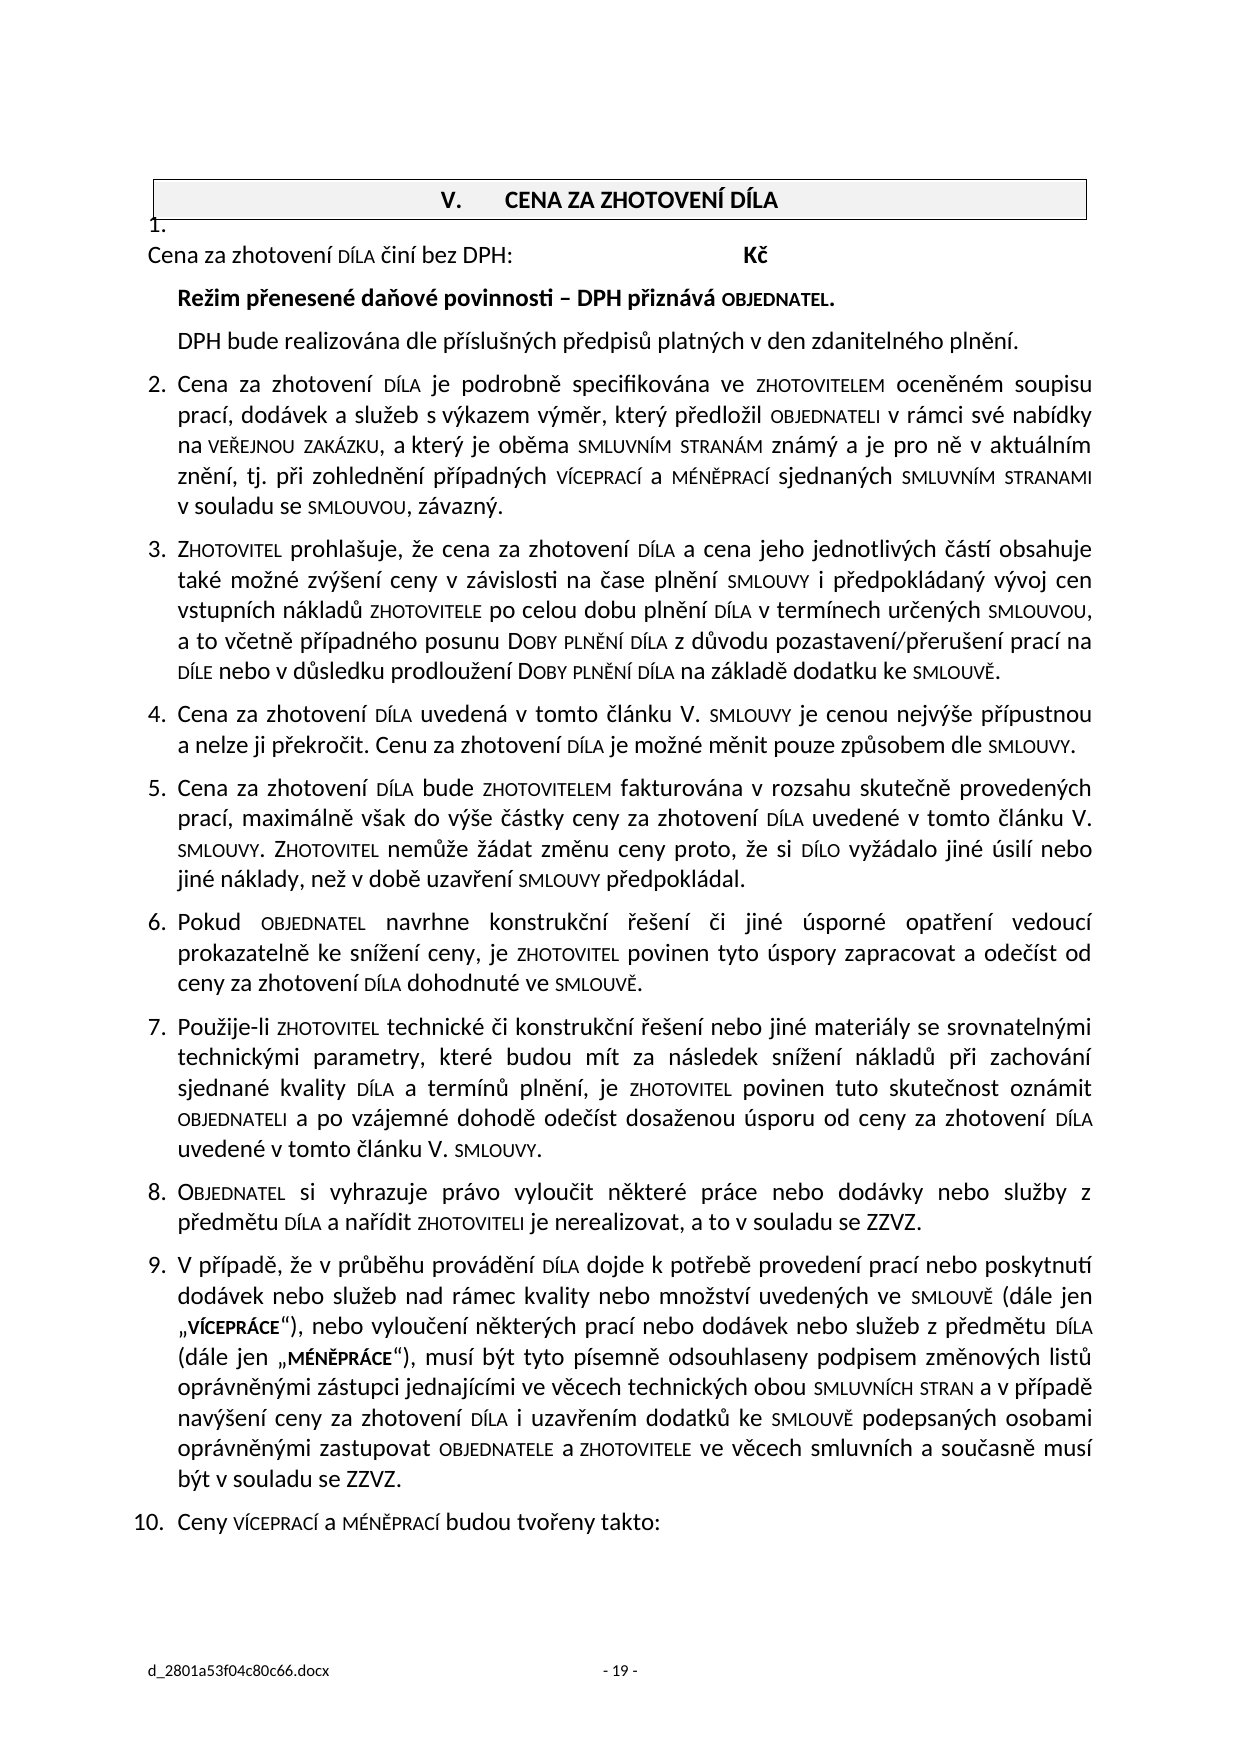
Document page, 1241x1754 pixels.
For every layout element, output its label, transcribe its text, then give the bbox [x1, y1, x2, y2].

list Použije-li zhotovitel technické či konstrukční řešení nebo jiné materiály se srovnatelnými technickými parametry, které budou mít za následek snížení nákladů při zachování sjednané kvality díla a termínů plnění, je zhotovitel povinen tuto skutečnost oznámit objednateli a po vzájemné dohodě odečíst dosaženou úsporu od ceny za zhotovení díla uvedené v tomto článku V. smlouvy. [148, 1011, 1093, 1163]
list Pokud objednatel navrhne konstrukční řešení či jiné úsporné opatření vedoucí prokazatelně ke snížení ceny, je zhotovitel povinen tyto úspory zapracovat a odečíst od ceny za zhotovení díla dohodnuté ve smlouvě. [148, 907, 1093, 998]
text Cena za zhotovení díla [154, 182, 1086, 217]
list Režim přenesené daňové povinnosti – DPH přiznává objednatel. [177, 282, 1093, 313]
list Cena za zhotovení díla bude zhotovitelem fakturována v rozsahu skutečně provedených prací, maximálně však do výše částky ceny za zhotovení díla uvedené v tomto článku V. smlouvy. Zhotovitel nemůže žádat změnu ceny proto, že si dílo vyžádalo jiné úsilí nebo jiné náklady, než v době uzavření smlouvy předpokládal. [148, 772, 1093, 894]
list Objednatel si vyhrazuje právo vyloučit některé práce nebo dodávky nebo služby z předmětu díla a nařídit zhotoviteli je nerealizovat, a to v souladu se ZZVZ. [148, 1176, 1093, 1237]
list Cena za zhotovení díla uvedená v tomto článku V. smlouvy je cenou nejvýše přípustnou a nelze ji překročit. Cenu za zhotovení díla je možné měnit pouze způsobem dle smlouvy. [148, 698, 1093, 759]
list V případě, že v průběhu provádění díla dojde k potřebě provedení prací nebo poskytnutí dodávek nebo služeb nad rámec kvality nebo množství uvedených ve smlouvě (dále jen „vícepráce“), nebo vyloučení některých prací nebo dodávek nebo služeb z předmětu díla (dále jen „méněpráce“), musí být tyto písemně odsouhlaseny podpisem změnových listů oprávněnými zástupci jednajícími ve věcech technických obou smluvních stran a v případě navýšení ceny za zhotovení díla i uzavřením dodatků ke smlouvě podepsaných osobami oprávněnými zastupovat objednatele a zhotovitele ve věcech smluvních a současně musí být v souladu se ZZVZ. [148, 1249, 1093, 1493]
list Zhotovitel prohlašuje, že cena za zhotovení díla a cena jeho jednotlivých částí obsahuje také možné zvýšení ceny v závislosti na čase plnění smlouvy i předpokládaný vývoj cen vstupních nákladů zhotovitele po celou dobu plnění díla v termínech určených smlouvou, a to včetně případného posunu Doby plnění díla z důvodu pozastavení/přerušení prací na díle nebo v důsledku prodloužení Doby plnění díla na základě dodatku ke smlouvě. [148, 533, 1093, 686]
list DPH bude realizována dle příslušných předpisů platných v den zdanitelného plnění. [177, 325, 1093, 356]
subtitle Cena za zhotovení díla činí bez DPH: Kč [148, 209, 1093, 270]
subtitle Cena za zhotovení díla je podrobně specifikována ve zhotovitelem oceněném soupisu prací, dodávek a služeb s výkazem výměr, který předložil objednateli v rámci své nabídky na veřejnou zakázku, a který je oběma smluvním stranám známý a je pro ně v aktuálním znění, tj. při zohlednění případných víceprací a méněprací sjednaných smluvním stranami v souladu se smlouvou, závazný. [148, 368, 1093, 521]
list Ceny víceprací a méněprací budou tvořeny takto: [133, 1506, 1093, 1536]
